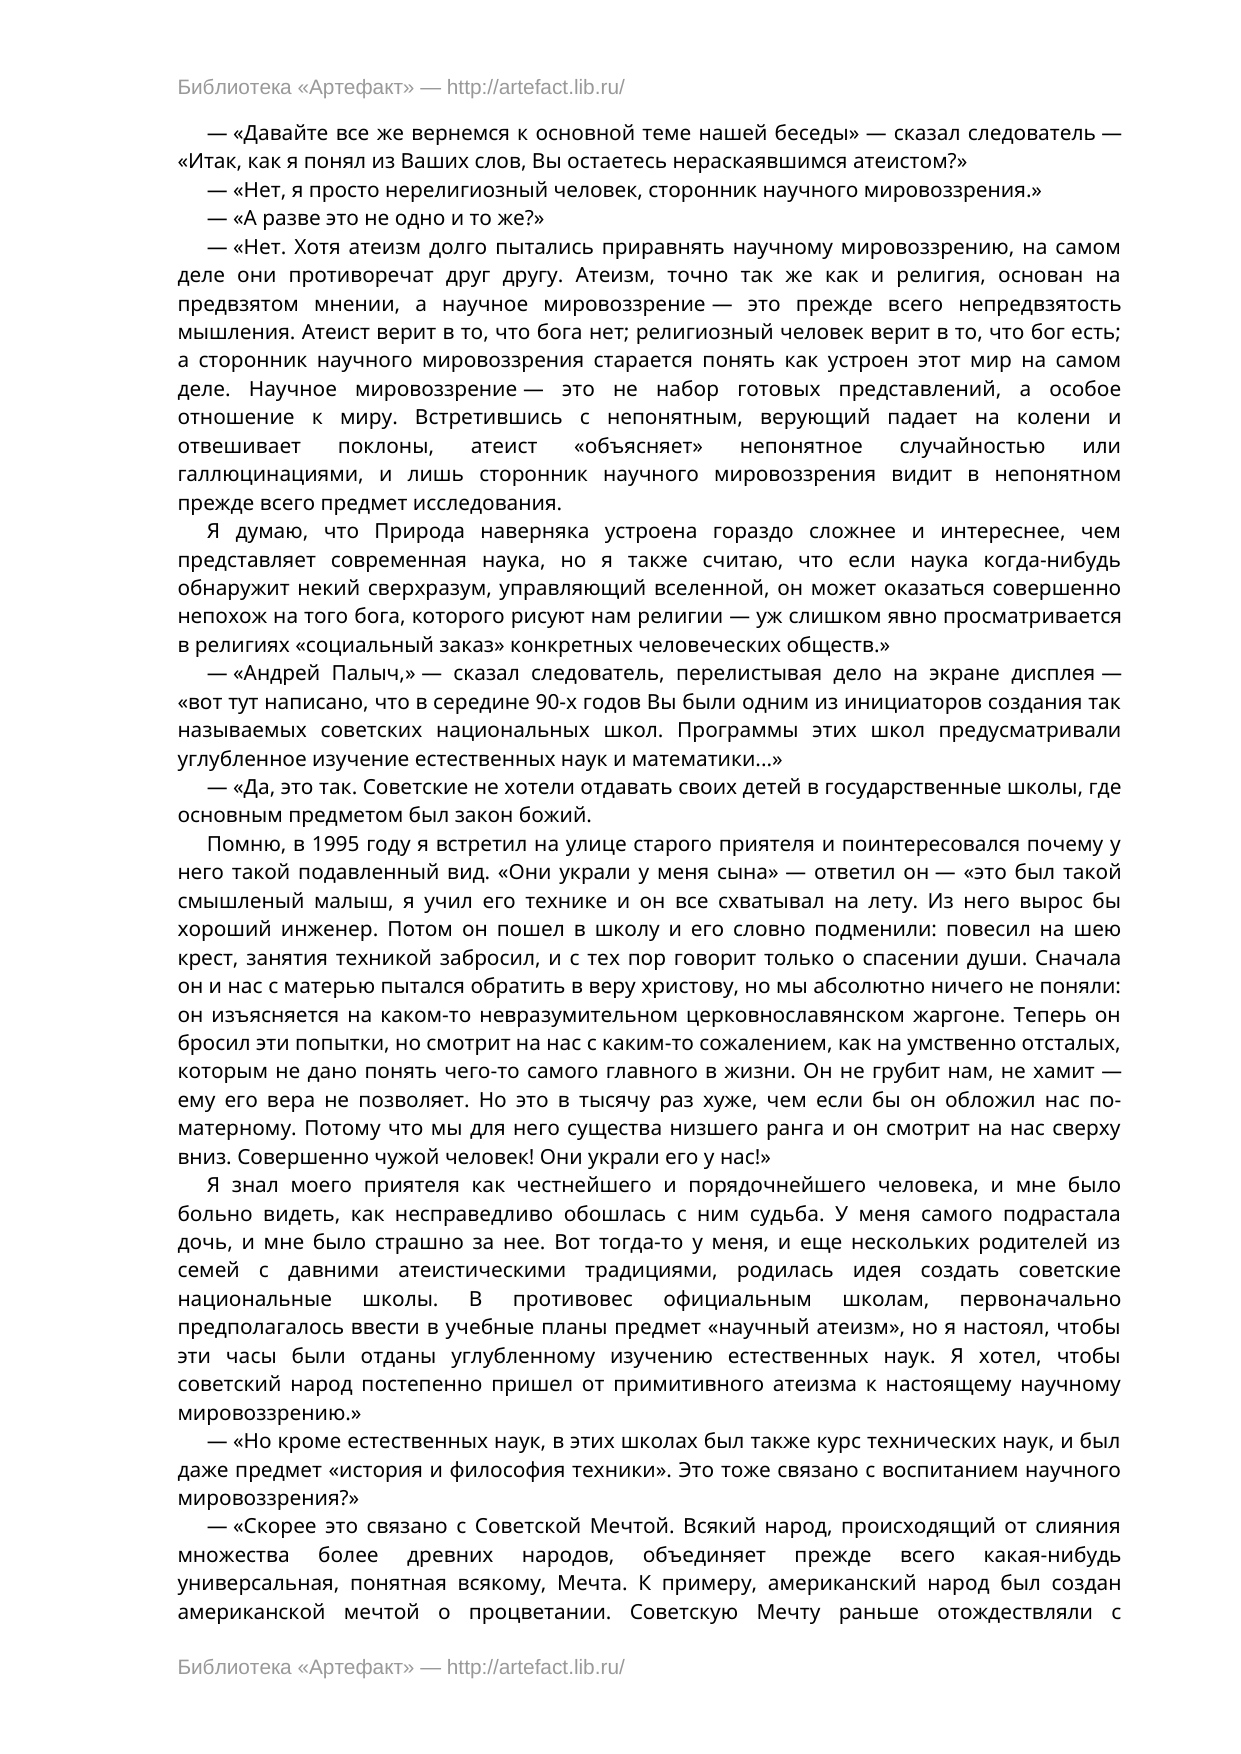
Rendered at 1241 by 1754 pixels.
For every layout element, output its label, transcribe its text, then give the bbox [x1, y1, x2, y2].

text Помню, в 1995 году я встретил на улице старого приятеля и поинтересовался почему у него такой подавленный вид. «Они украли у меня сына» — ответил он — «это был такой смышленый малыш, я учил его технике и он все схватывал на лету. Из него вырос бы хороший инженер. Потом он пошел в школу и его словно подменили: повесил на шею крест, занятия техникой забросил, и с тех пор говорит только о спасении души. Сначала он и нас с матерью пытался обратить в веру христову, но мы абсолютно ничего не поняли: он изъясняется на каком-то невразумительном церковнославянском жаргоне. Теперь он бросил эти попытки, но смотрит на нас с каким-то сожалением, как на умственно отсталых, которым не дано понять чего-то самого главного в жизни. Он не грубит нам, не хамит — ему его вера не позволяет. Но это в тысячу раз хуже, чем если бы он обложил нас по-матерному. Потому что мы для него существа низшего ранга и он смотрит на нас сверху вниз. Совершенно чужой человек! Они украли его у нас!» [177, 829, 1122, 1170]
text — «Но кроме естественных наук, в этих школах был также курс технических наук, и был даже предмет «история и философия техники». Это тоже связано с воспитанием научного мировоззрения?» [177, 1426, 1122, 1512]
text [177, 1512, 1122, 1625]
text — «Давайте все же вернемся к основной теме нашей беседы» — сказал следователь — «Итак, как я понял из Ваших слов, Вы остаетесь нераскаявшимся атеистом?» [177, 118, 1122, 175]
text — «Нет. Хотя атеизм долго пытались приравнять научному мировоззрению, на самом деле они противоречат друг другу. Атеизм, точно так же как и религия, основан на предвзятом мнении, а научное мировоззрение — это прежде всего непредвзятость мышления. Атеист верит в то, что бога нет; религиозный человек верит в то, что бог есть; а сторонник научного мировоззрения старается понять как устроен этот мир на самом деле. Научное мировоззрение — это не набор готовых представлений, а особое отношение к миру. Встретившись с непонятным, верующий падает на колени и отвешивает поклоны, атеист «объясняет» непонятное случайностью или галлюцинациями, и лишь сторонник научного мировоззрения видит в непонятном прежде всего предмет исследования. [177, 232, 1122, 516]
text Я знал моего приятеля как честнейшего и порядочнейшего человека, и мне было больно видеть, как несправедливо обошлась с ним судьба. У меня самого подрастала дочь, и мне было страшно за нее. Вот тогда-то у меня, и еще нескольких родителей из семей с давними атеистическими традициями, родилась идея создать советские национальные школы. В противовес официальным школам, первоначально предполагалось ввести в учебные планы предмет «научный атеизм», но я настоял, чтобы эти часы были отданы углубленному изучению естественных наук. Я хотел, чтобы советский народ постепенно пришел от примитивного атеизма к настоящему научному мировоззрению.» [177, 1170, 1122, 1426]
text — «Нет, я просто нерелигиозный человек, сторонник научного мировоззрения.» [177, 175, 1122, 203]
text — «А разве это не одно и то же?» [177, 203, 1122, 232]
text — «Да, это так. Советские не хотели отдавать своих детей в государственные школы, где основным предметом был закон божий. [177, 772, 1122, 829]
text Я думаю, что Природа наверняка устроена гораздо сложнее и интереснее, чем представляет современная наука, но я также считаю, что если наука когда-нибудь обнаружит некий сверхразум, управляющий вселенной, он может оказаться совершенно непохож на того бога, которого рисуют нам религии — уж слишком явно просматривается в религиях «социальный заказ» конкретных человеческих обществ.» [177, 516, 1122, 658]
text — «Андрей Палыч,» — сказал следователь, перелистывая дело на экране дисплея — «вот тут написано, что в середине 90-х годов Вы были одним из инициаторов создания так называемых советских национальных школ. Программы этих школ предусматривали углубленное изучение естественных наук и математики...» [177, 658, 1122, 772]
